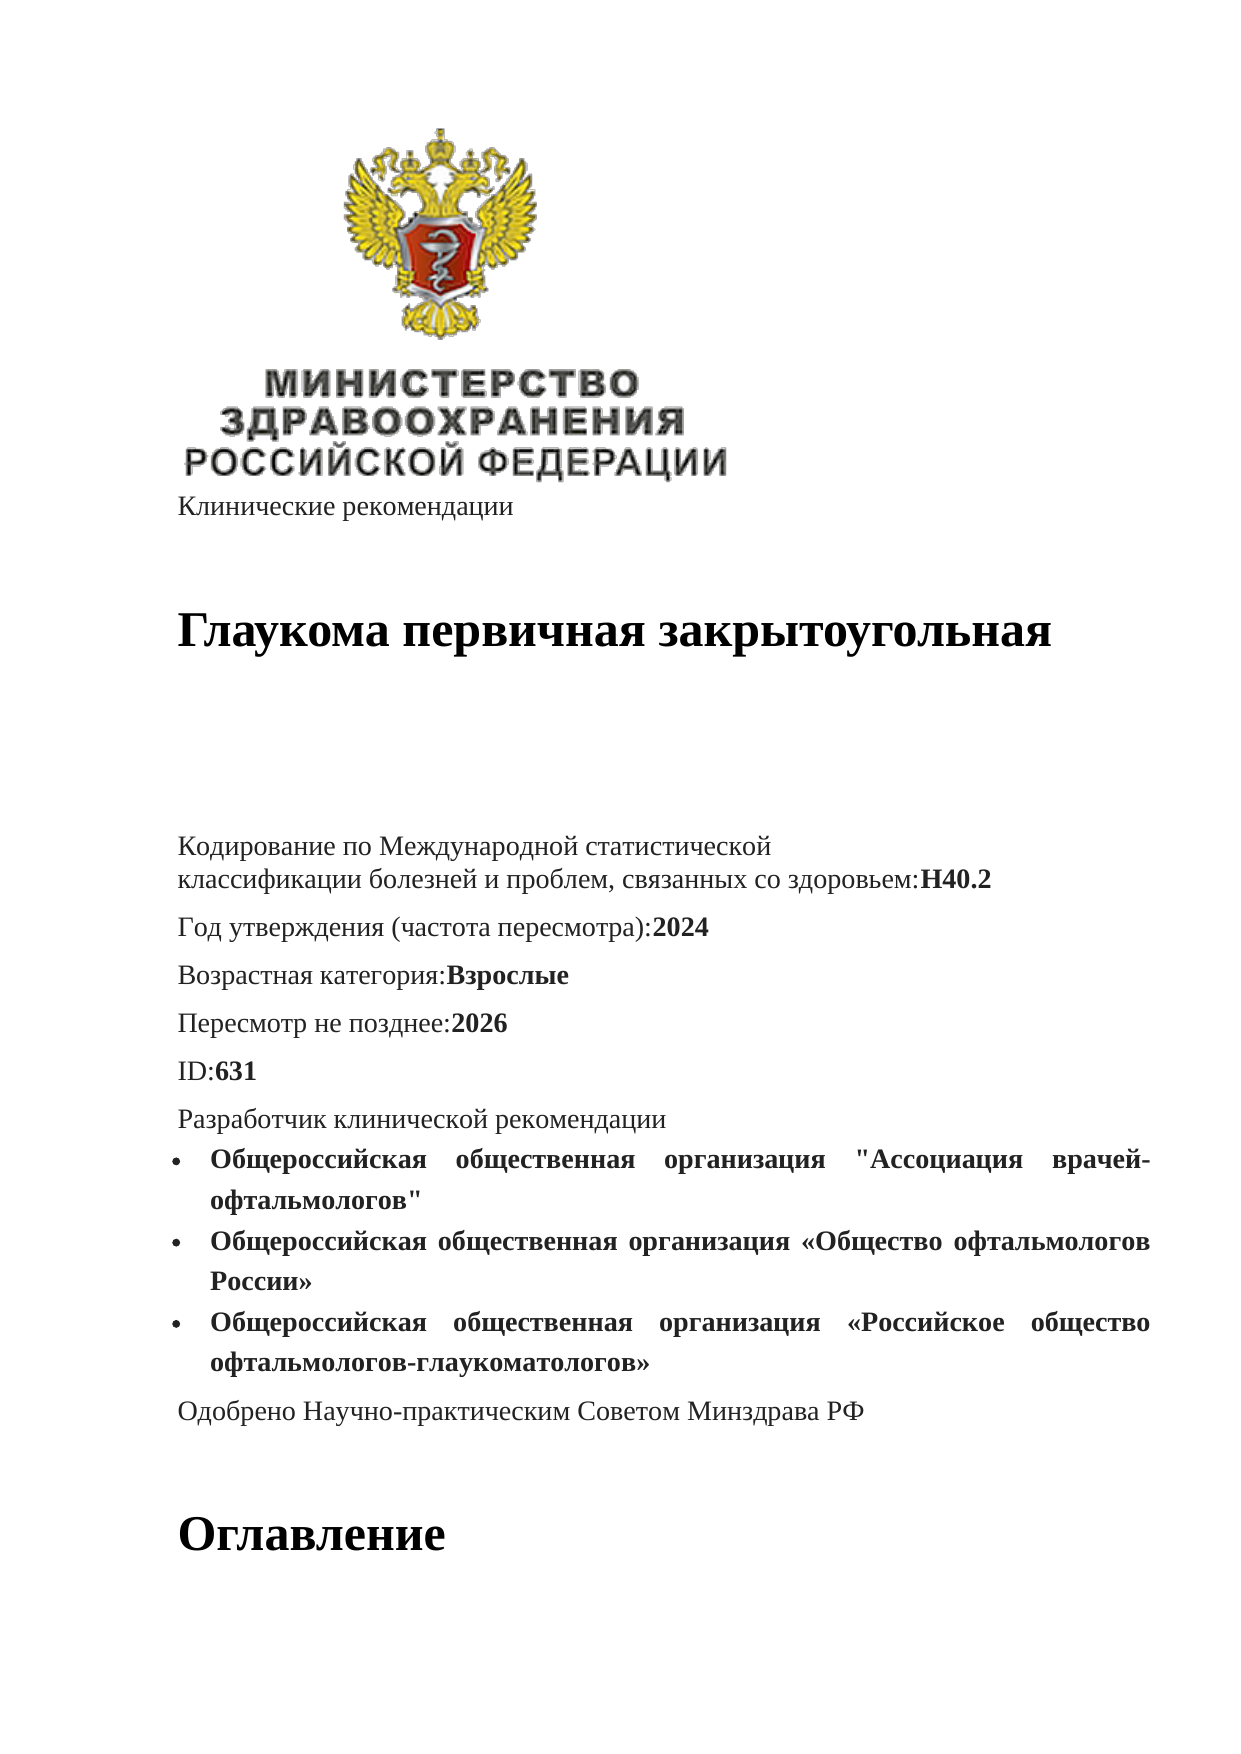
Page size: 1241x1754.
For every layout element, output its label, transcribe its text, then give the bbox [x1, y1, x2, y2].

list Общероссийская общественная организация «Общество офтальмологов России» [172, 1215, 1152, 1297]
list Общероссийская общественная организация "Ассоциация врачей-офтальмологов" [172, 1134, 1152, 1215]
text Одобрено Научно-практическим Советом Минздрава РФ [177, 1393, 1152, 1426]
text Год утверждения (частота пересмотра):2024 [177, 910, 1152, 942]
text Глаукома первичная закрытоугольная [177, 600, 1152, 657]
picture [177, 118, 734, 490]
text Кодирование по Международной статистической классификации болезней и проблем, связанных со здоровьем:H40.2 [177, 829, 1152, 894]
list Общероссийская общественная организация «Российское общество офтальмологов-глаукоматологов» [172, 1297, 1152, 1378]
text Клинические рекомендации [177, 489, 1152, 522]
text ID:631 [177, 1054, 1152, 1086]
text Разработчик клинической рекомендации [177, 1102, 1152, 1134]
text Возрастная категория:Взрослые [177, 958, 1152, 990]
text Оглавление [177, 1504, 1152, 1562]
text Пересмотр не позднее:2026 [177, 1006, 1152, 1038]
